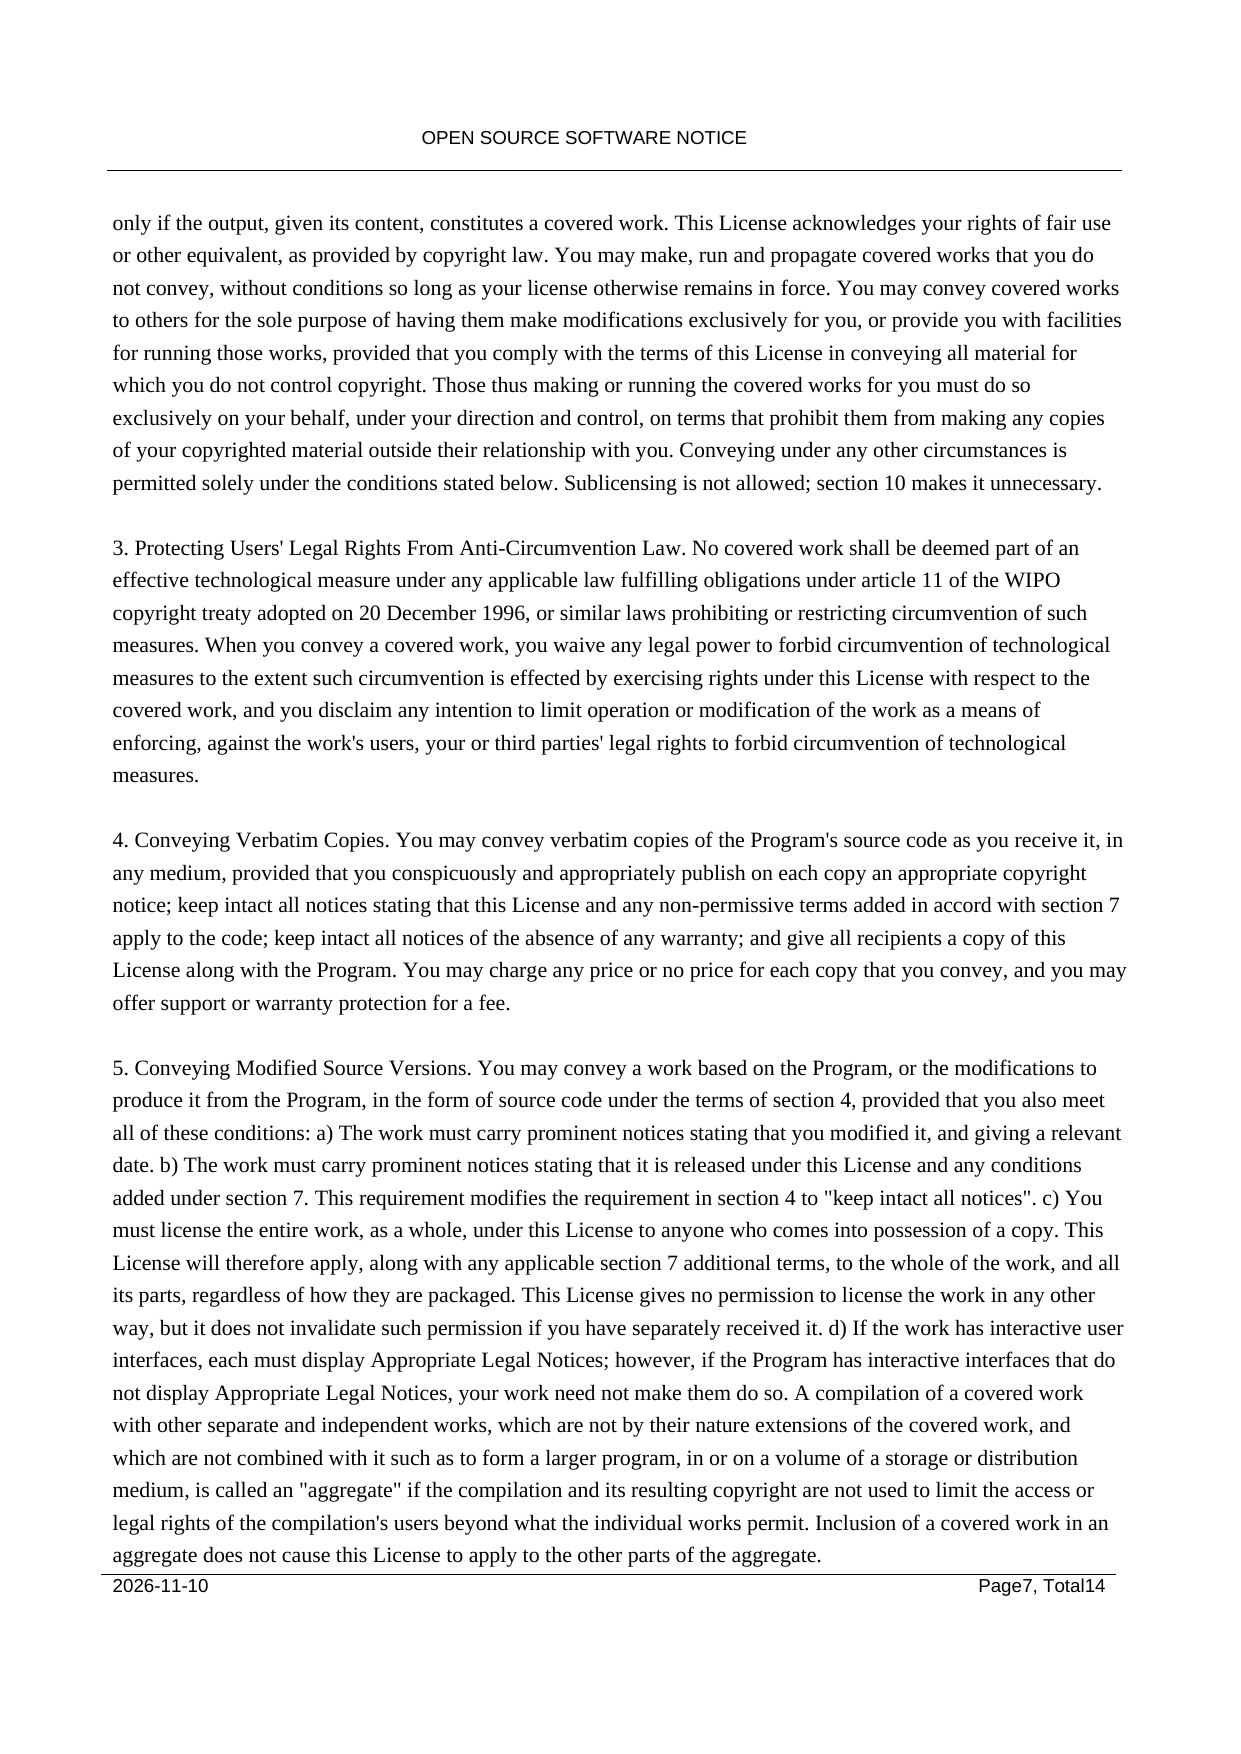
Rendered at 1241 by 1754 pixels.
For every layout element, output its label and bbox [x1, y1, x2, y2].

text [112, 206, 1128, 1571]
